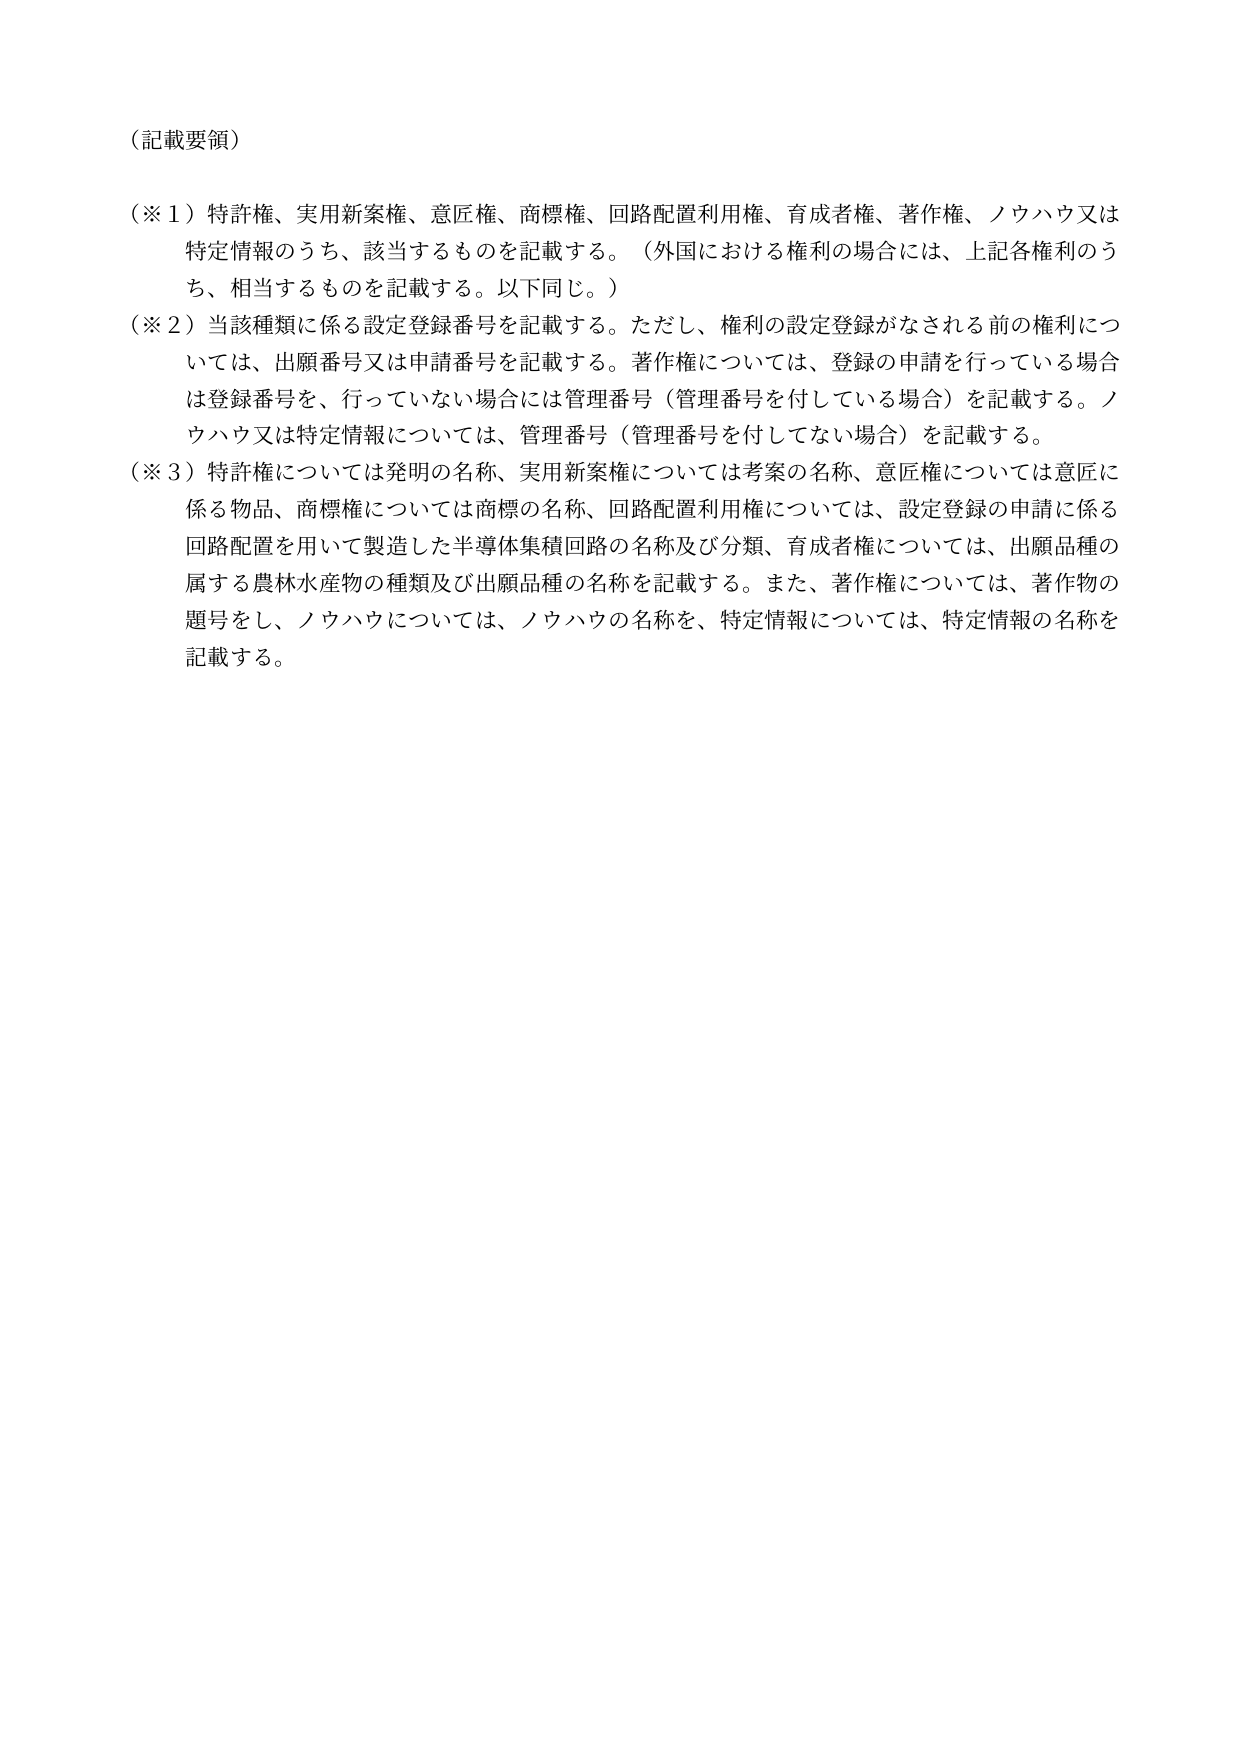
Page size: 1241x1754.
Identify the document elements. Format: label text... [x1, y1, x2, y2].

text （※３）特許権については発明の名称、実用新案権については考案の名称、意匠権については意匠に係る物品、商標権については商標の名称、回路配置利用権については、設定登録の申請に係る回路配置を用いて製造した半導体集積回路の名称及び分類、育成者権については、出願品種の属する農林水産物の種類及び出願品種の名称を記載する。また、著作権については、著作物の題号をし、ノウハウについては、ノウハウの名称を、特定情報については、特定情報の名称を記載する。 [118, 453, 1122, 674]
text （※２）当該種類に係る設定登録番号を記載する。ただし、権利の設定登録がなされる前の権利については、出願番号又は申請番号を記載する。著作権については、登録の申請を行っている場合は登録番号を、行っていない場合には管理番号（管理番号を付している場合）を記載する。ノウハウ又は特定情報については、管理番号（管理番号を付してない場合）を記載する。 [118, 305, 1122, 453]
text （※１）特許権、実用新案権、意匠権、商標権、回路配置利用権、育成者権、著作権、ノウハウ又は特定情報のうち、該当するものを記載する。（外国における権利の場合には、上記各権利のうち、相当するものを記載する。以下同じ。） [118, 195, 1122, 305]
text （記載要領） [118, 121, 1122, 158]
